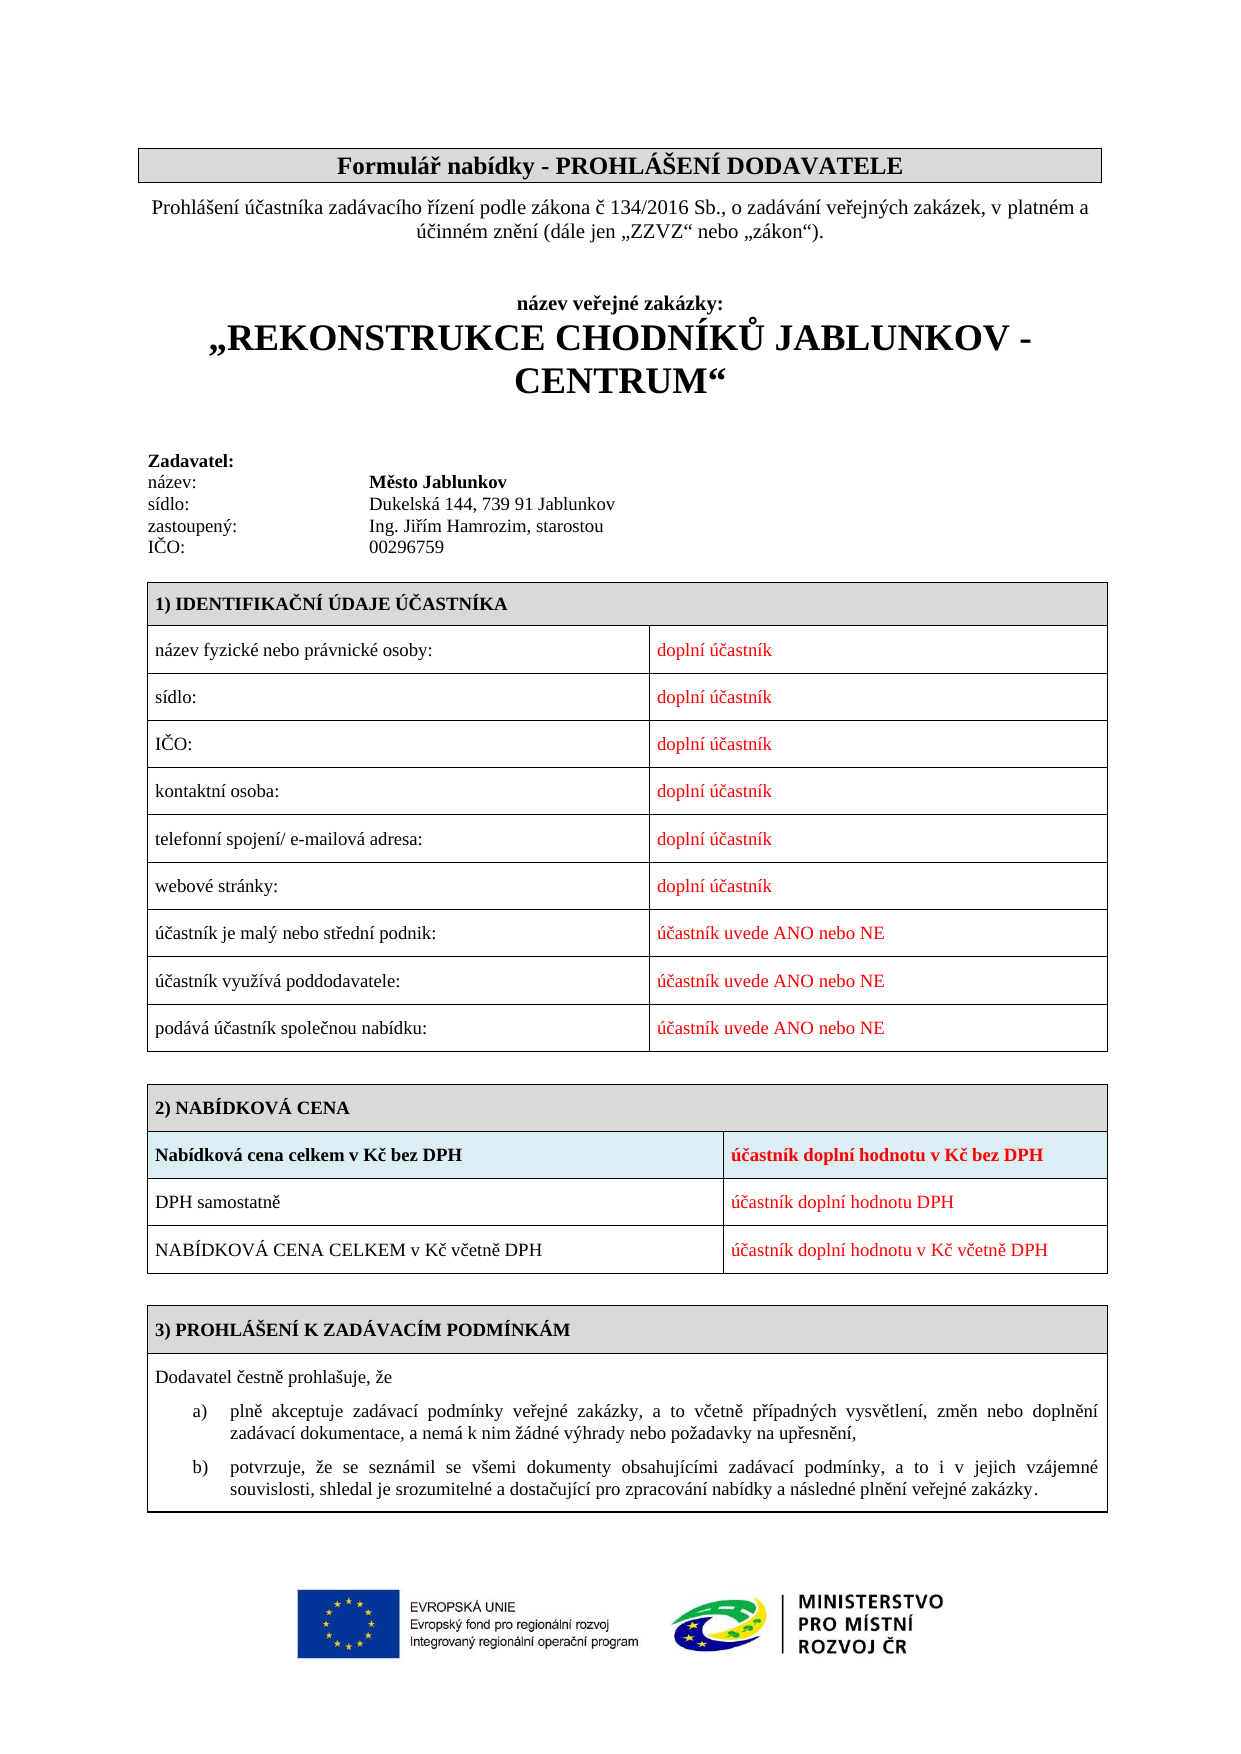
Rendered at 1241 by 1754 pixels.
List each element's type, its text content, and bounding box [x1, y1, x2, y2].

table_cell účastník doplní hodnotu v Kč bez DPH [724, 1132, 1107, 1178]
table_cell účastník uvede ANO nebo NE [650, 957, 1107, 1003]
table_cell sídlo: [148, 674, 649, 720]
table_cell doplní účastník [650, 721, 1107, 767]
table_cell kontaktní osoba: [148, 768, 649, 814]
table_cell IČO: [148, 721, 649, 767]
table_cell účastník doplní hodnotu DPH [724, 1179, 1107, 1225]
text Formulář nabídky - PROHLÁŠENÍ DODAVATELE [139, 149, 1101, 182]
table_cell název fyzické nebo právnické osoby: [148, 626, 649, 672]
text název veřejné zakázky: [148, 291, 1093, 315]
table_cell účastník využívá poddodavatele: [148, 957, 649, 1003]
text zastoupený: Ing. Jiřím Hamrozim, starostou [148, 514, 1093, 536]
table_cell doplní účastník [650, 674, 1107, 720]
table_header 3) PROHLÁŠENÍ K ZADÁVACÍM PODMÍNKÁM [148, 1306, 1107, 1353]
table_cell Dodavatel čestně prohlašuje, že plně akceptuje zadávací podmínky veřejné zakázky, a to včetně případných vysvětlení, změn nebo doplnění zadávací dokumentace, a nemá k nim žádné výhrady nebo požadavky na upřesnění, potvrzuje, že se seznámil se všemi dokumenty obsahujícími zadávací podmínky, a to i v jejich vzájemné souvislosti, shledal je srozumitelné a dostačující pro zpracování nabídky a následné plnění veřejné zakázky. [148, 1354, 1107, 1511]
table_cell doplní účastník [650, 626, 1107, 672]
text Zadavatel: [148, 450, 1093, 471]
text Prohlášení účastníka zadávacího řízení podle zákona č 134/2016 Sb., o zadávání veřejných zakázek, v platném a účinném znění (dále jen „ZZVZ“ nebo „zákon“). [148, 195, 1093, 243]
table_cell DPH samostatně [148, 1179, 723, 1225]
table_header 1) IDENTIFIKAČNÍ ÚDAJE ÚČASTNÍKA [148, 583, 1107, 625]
table_cell Nabídková cena celkem v Kč bez DPH [148, 1132, 723, 1178]
table_cell účastník je malý nebo střední podnik: [148, 910, 649, 956]
table_cell NABÍDKOVÁ CENA CELKEM v Kč včetně DPH [148, 1226, 723, 1273]
table_cell telefonní spojení/ e-mailová adresa: [148, 815, 649, 862]
text IČO: 00296759 [148, 536, 1093, 558]
text „REKONSTRUKCE CHODNÍKŮ JABLUNKOV - CENTRUM“ [148, 315, 1093, 402]
table_cell účastník doplní hodnotu v Kč včetně DPH [724, 1226, 1107, 1273]
table_cell účastník uvede ANO nebo NE [650, 910, 1107, 956]
table_cell doplní účastník [650, 815, 1107, 862]
text název: Město Jablunkov [148, 471, 1093, 493]
picture [275, 1566, 965, 1681]
table_header 2) NABÍDKOVÁ CENA [148, 1085, 1107, 1131]
table_cell doplní účastník [650, 768, 1107, 814]
table_cell doplní účastník [650, 863, 1107, 909]
text sídlo: Dukelská 144, 739 91 Jablunkov [148, 493, 1093, 514]
table_cell podává účastník společnou nabídku: [148, 1005, 649, 1051]
table_cell účastník uvede ANO nebo NE [650, 1005, 1107, 1051]
table_cell webové stránky: [148, 863, 649, 909]
